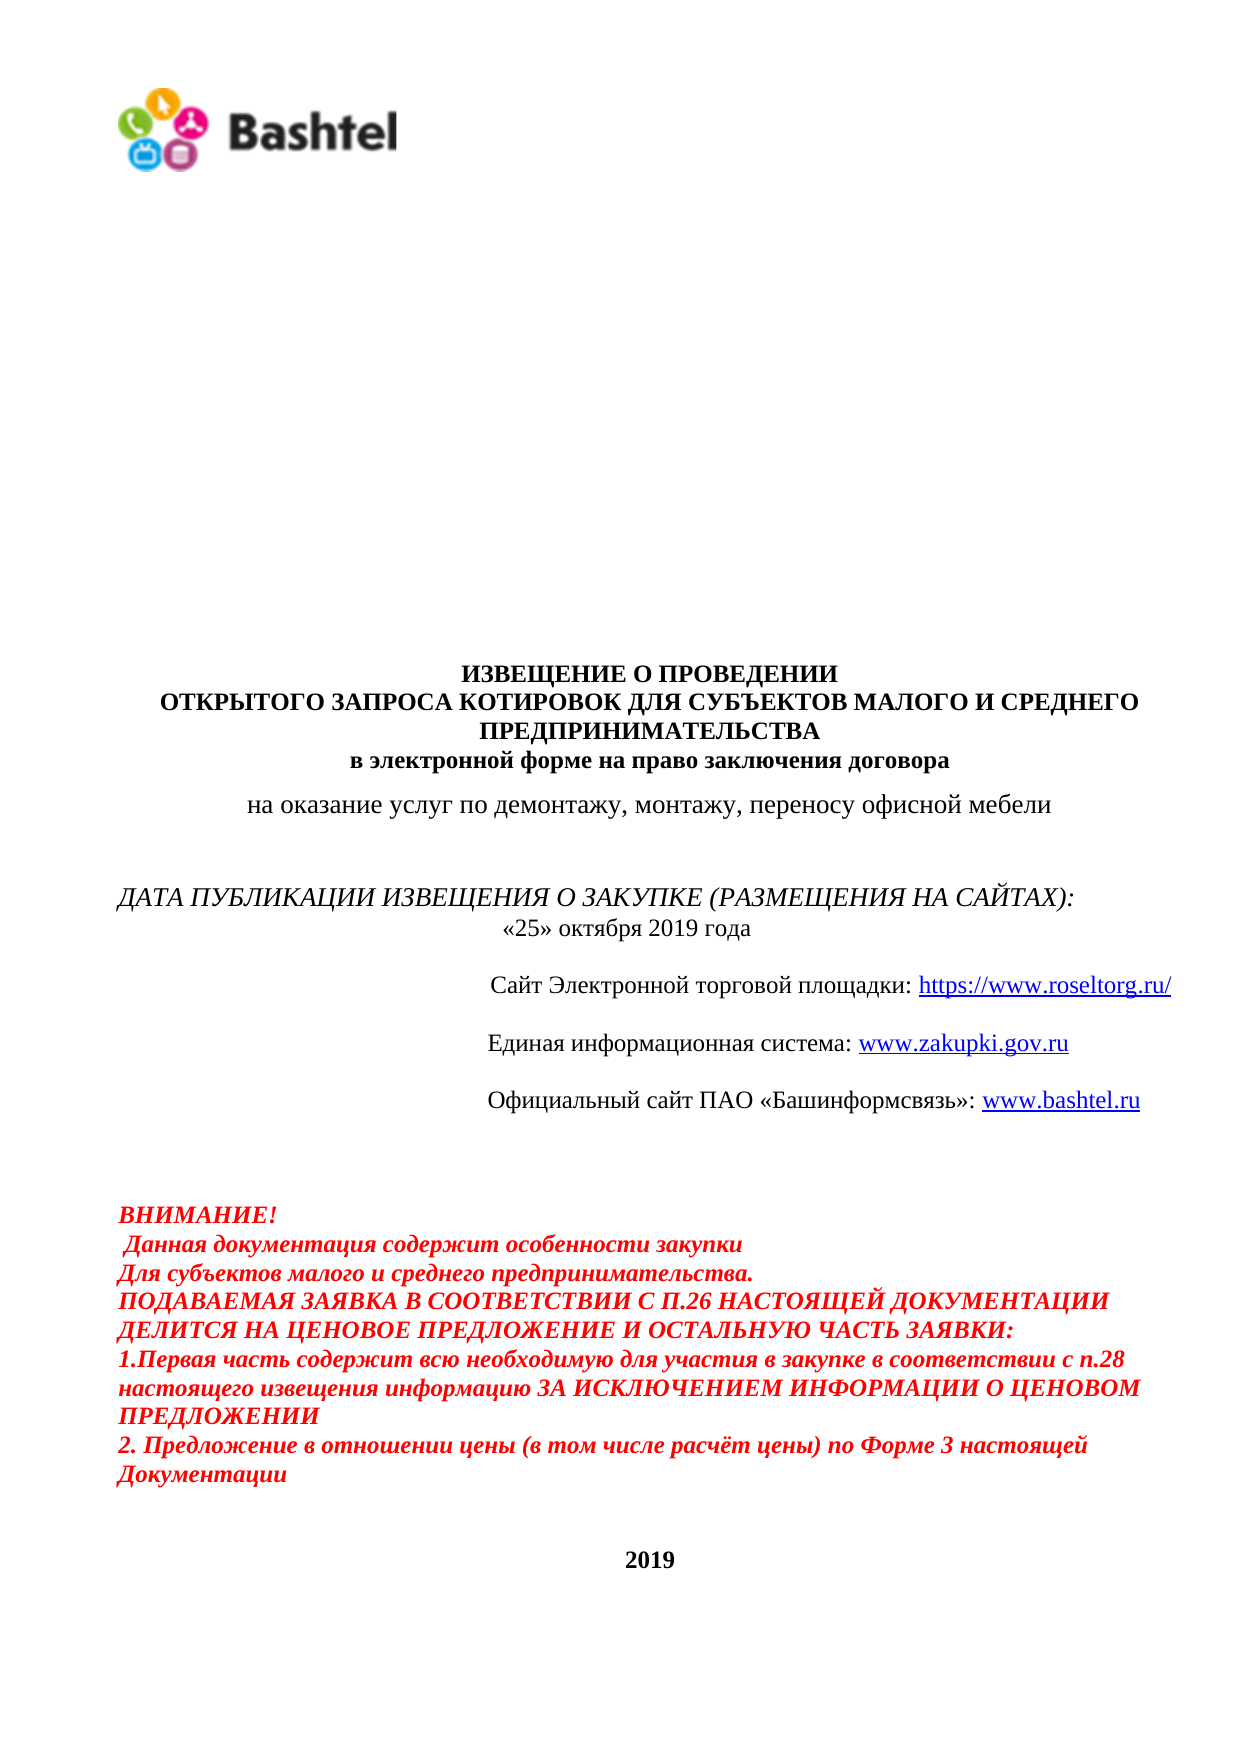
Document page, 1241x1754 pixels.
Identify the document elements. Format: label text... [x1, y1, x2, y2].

picture [118, 88, 397, 172]
text Для субъектов малого и среднего предпринимательства. [118, 1258, 1181, 1286]
text ДАТА ПУБЛИКАЦИИ ИЗВЕЩЕНИЯ О ЗАКУПКЕ (РАЗМЕЩЕНИЯ НА САЙТАХ): [118, 882, 1181, 913]
text Сайт Электронной торговой площадки: https://www.roseltorg.ru/ [490, 970, 1181, 999]
text на оказание услуг по демонтажу, монтажу, переносу офисной мебели [118, 788, 1181, 819]
text ВНИМАНИЕ! [118, 1200, 1181, 1229]
text в электронной форме на право заключения договора [118, 745, 1181, 774]
text 2019 [118, 1545, 1181, 1574]
text Данная документация содержит особенности закупки [118, 1229, 1181, 1258]
text ИЗВЕЩЕНИЕ О ПРОВЕДЕНИИ [118, 659, 1181, 687]
text 1.Первая часть содержит всю необходимую для участия в закупке в соответствии с п.28 настоящего извещения информацию ЗА ИСКЛЮЧЕНИЕМ ИНФОРМАЦИИ О ЦЕНОВОМ ПРЕДЛОЖЕНИИ [118, 1344, 1181, 1430]
text Официальный сайт ПАО «Башинформсвязь»: www.bashtel.ru [487, 1085, 1181, 1114]
text ОТКРЫТОГО ЗАПРОСА КОТИРОВОК ДЛЯ СУБЪЕКТОВ МАЛОГО И СРЕДНЕГО ПРЕДПРИНИМАТЕЛЬСТВА [118, 687, 1181, 745]
text 2. Предложение в отношении цены (в том числе расчёт цены) по Форме 3 настоящей Документации [118, 1430, 1181, 1488]
text ПОДАВАЕМАЯ ЗАЯВКА В СООТВЕТСТВИИ С П.26 НАСТОЯЩЕЙ ДОКУМЕНТАЦИИ ДЕЛИТСЯ НА ЦЕНОВОЕ ПРЕДЛОЖЕНИЕ И ОСТАЛЬНУЮ ЧАСТЬ ЗАЯВКИ: [118, 1286, 1181, 1344]
text Единая информационная система: www.zakupki.gov.ru [487, 1028, 1181, 1056]
